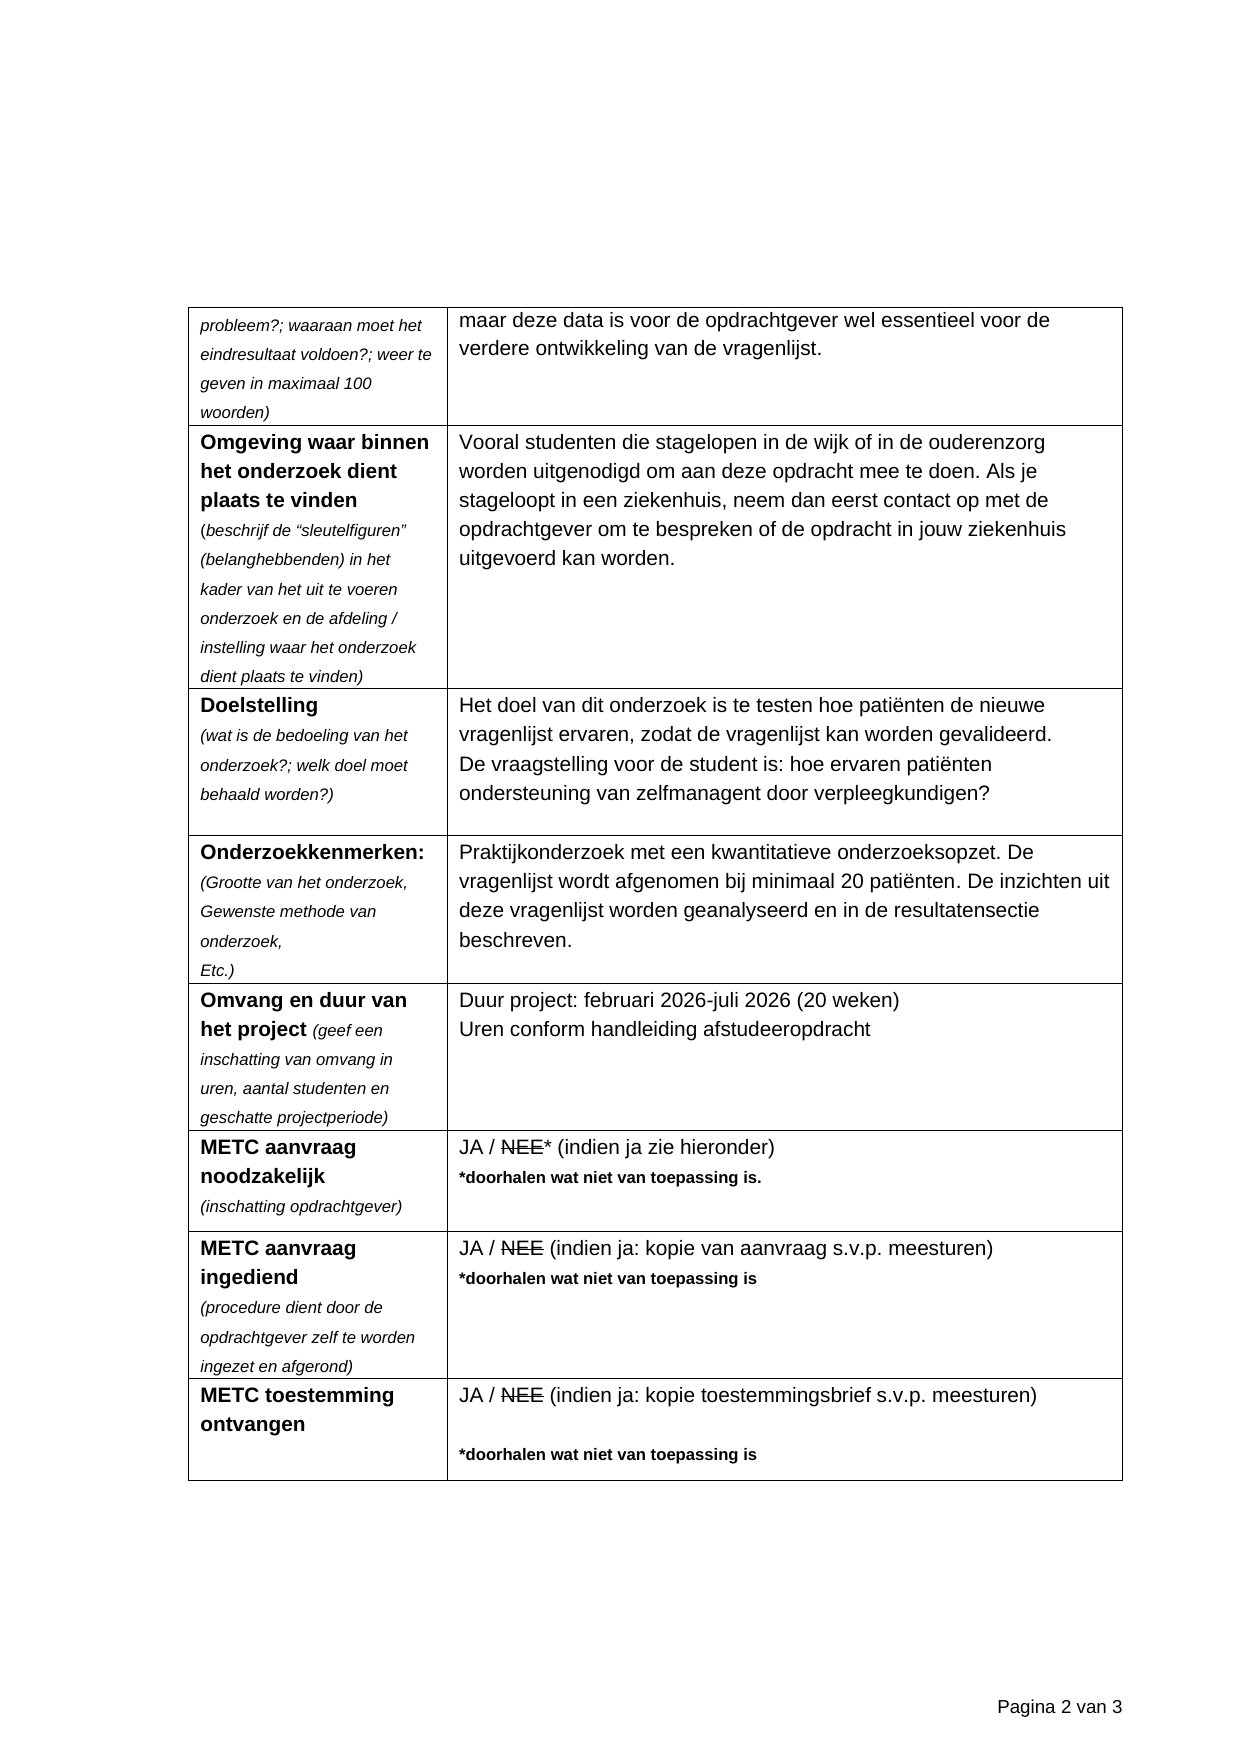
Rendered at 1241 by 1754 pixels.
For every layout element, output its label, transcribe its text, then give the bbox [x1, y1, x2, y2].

table_cell JA / NEE* (indien ja zie hieronder) *doorhalen wat niet van toepassing is. [448, 1131, 1122, 1231]
table_cell Onderzoekkenmerken: (Grootte van het onderzoek, Gewenste methode van onderzoek, Etc.) [189, 836, 447, 983]
table_cell Het doel van dit onderzoek is te testen hoe patiënten de nieuwe vragenlijst ervaren, zodat de vragenlijst kan worden gevalideerd. De vraagstelling voor de student is: hoe ervaren patiënten ondersteuning van zelfmanagent door verpleegkundigen? [448, 689, 1122, 835]
table_cell METC aanvraag ingediend (procedure dient door de opdrachtgever zelf te worden ingezet en afgerond) [189, 1232, 447, 1378]
table_cell METC toestemming ontvangen [189, 1379, 447, 1479]
table_cell Omvang en duur van het project (geef een inschatting van omvang in uren, aantal studenten en geschatte projectperiode) [189, 984, 447, 1130]
table_cell JA / NEE (indien ja: kopie van aanvraag s.v.p. meesturen) *doorhalen wat niet van toepassing is [448, 1232, 1122, 1378]
table_cell JA / NEE (indien ja: kopie toestemmingsbrief s.v.p. meesturen) *doorhalen wat niet van toepassing is [448, 1379, 1122, 1479]
table_cell METC aanvraag noodzakelijk (inschatting opdrachtgever) [189, 1131, 447, 1231]
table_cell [448, 308, 1122, 425]
table_cell Vooral studenten die stagelopen in de wijk of in de ouderenzorg worden uitgenodigd om aan deze opdracht mee te doen. Als je stageloopt in een ziekenhuis, neem dan eerst contact op met de opdrachtgever om te bespreken of de opdracht in jouw ziekenhuis uitgevoerd kan worden. [448, 426, 1122, 688]
table_cell Duur project: februari 2026-juli 2026 (20 weken) Uren conform handleiding afstudeeropdracht [448, 984, 1122, 1130]
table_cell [189, 308, 447, 425]
table_cell Praktijkonderzoek met een kwantitatieve onderzoeksopzet. De vragenlijst wordt afgenomen bij minimaal 20 patiënten. De inzichten uit deze vragenlijst worden geanalyseerd en in de resultatensectie beschreven. [448, 836, 1122, 983]
table_cell Doelstelling (wat is de bedoeling van het onderzoek?; welk doel moet behaald worden?) [189, 689, 447, 835]
table_cell Omgeving waar binnen het onderzoek dient plaats te vinden (beschrijf de “sleutelfiguren” (belanghebbenden) in het kader van het uit te voeren onderzoek en de afdeling / instelling waar het onderzoek dient plaats te vinden) [189, 426, 447, 688]
